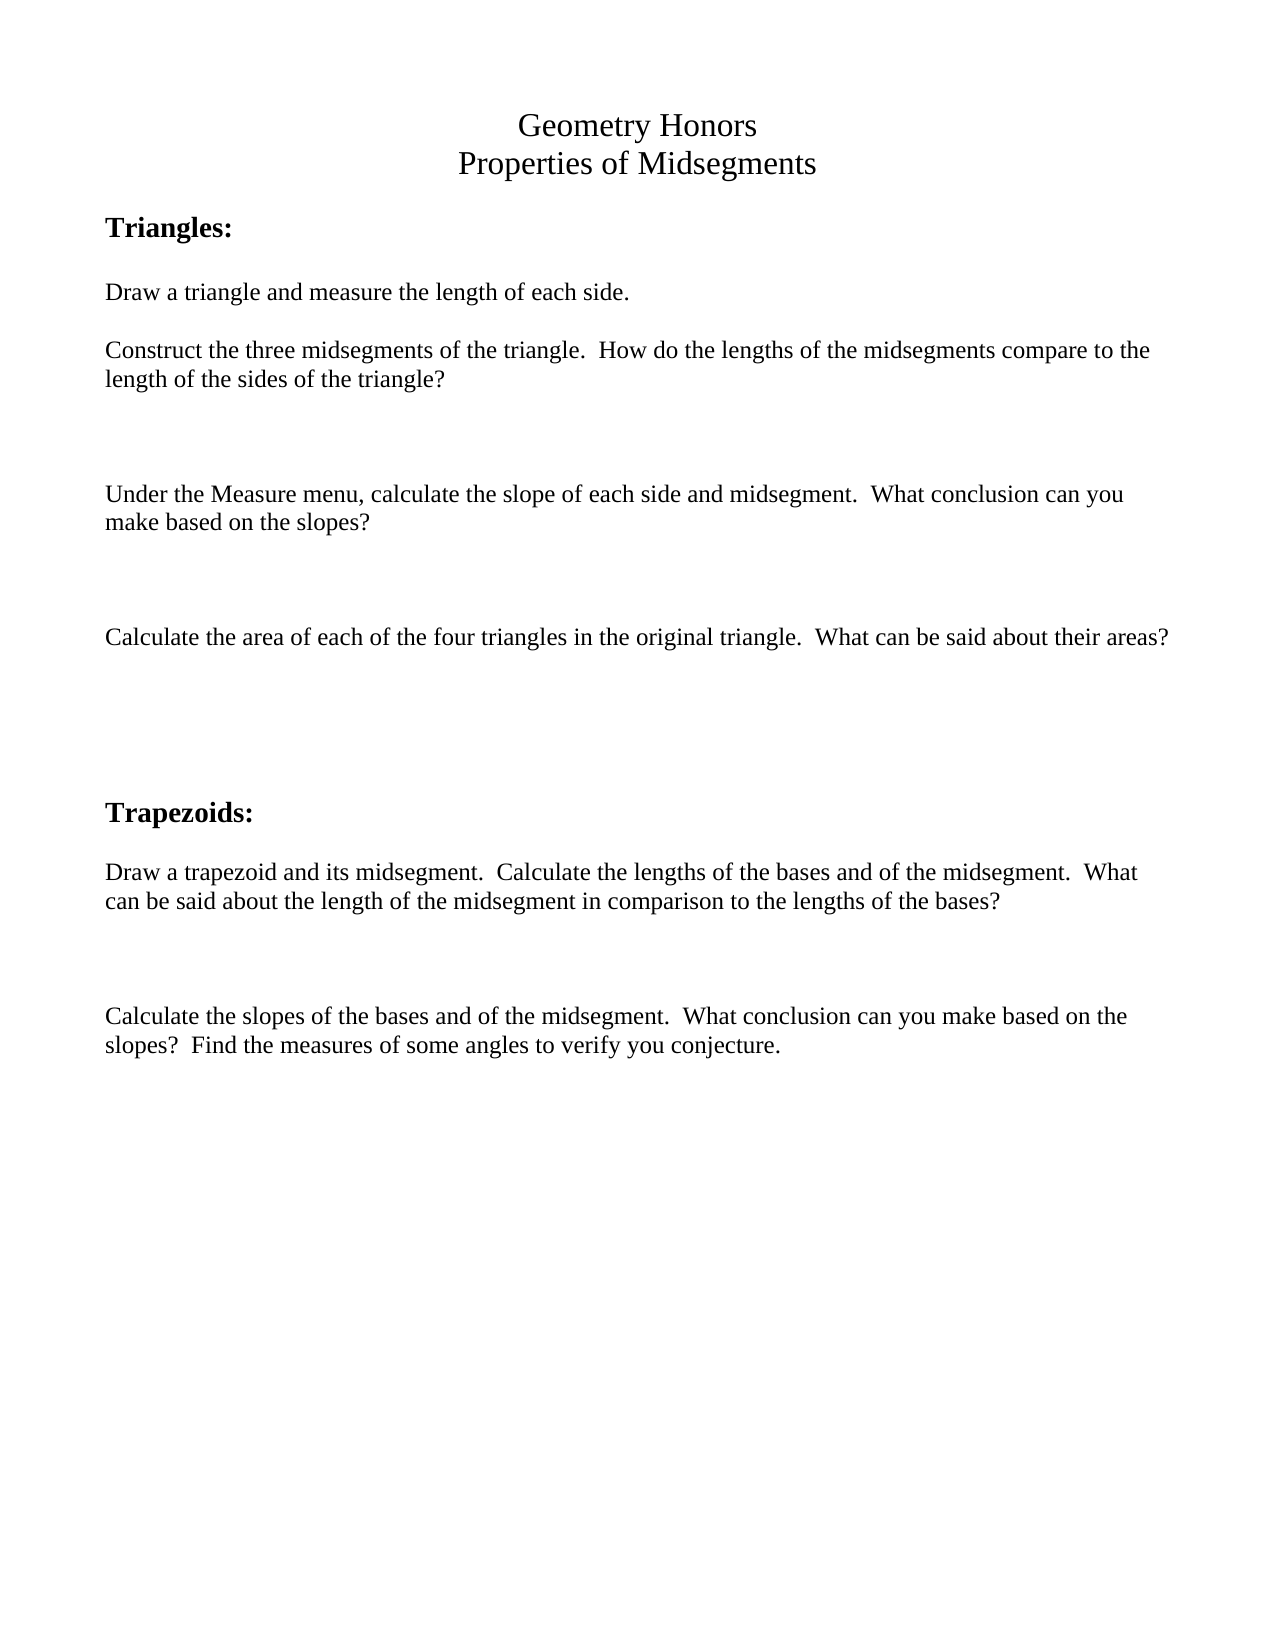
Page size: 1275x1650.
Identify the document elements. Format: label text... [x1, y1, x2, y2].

text Calculate the slopes of the bases and of the midsegment. What conclusion can you make based on the slopes? Find the measures of some angles to verify you conjecture. [105, 1001, 1170, 1058]
text Triangles: [105, 210, 1170, 244]
text Trapezoids: [105, 795, 1170, 828]
text Calculate the area of each of the four triangles in the original triangle. What can be said about their areas? [105, 622, 1170, 651]
text Construct the three midsegments of the triangle. How do the lengths of the midsegments compare to the length of the sides of the triangle? [105, 335, 1170, 392]
text Geometry Honors [105, 105, 1170, 143]
text Draw a triangle and measure the length of each side. [105, 277, 1170, 306]
text Properties of Midsegments [105, 143, 1170, 182]
text Under the Measure menu, calculate the slope of each side and midsegment. What conclusion can you make based on the slopes? [105, 479, 1170, 536]
text Draw a trapezoid and its midsegment. Calculate the lengths of the bases and of the midsegment. What can be said about the length of the midsegment in comparison to the lengths of the bases? [105, 857, 1170, 915]
